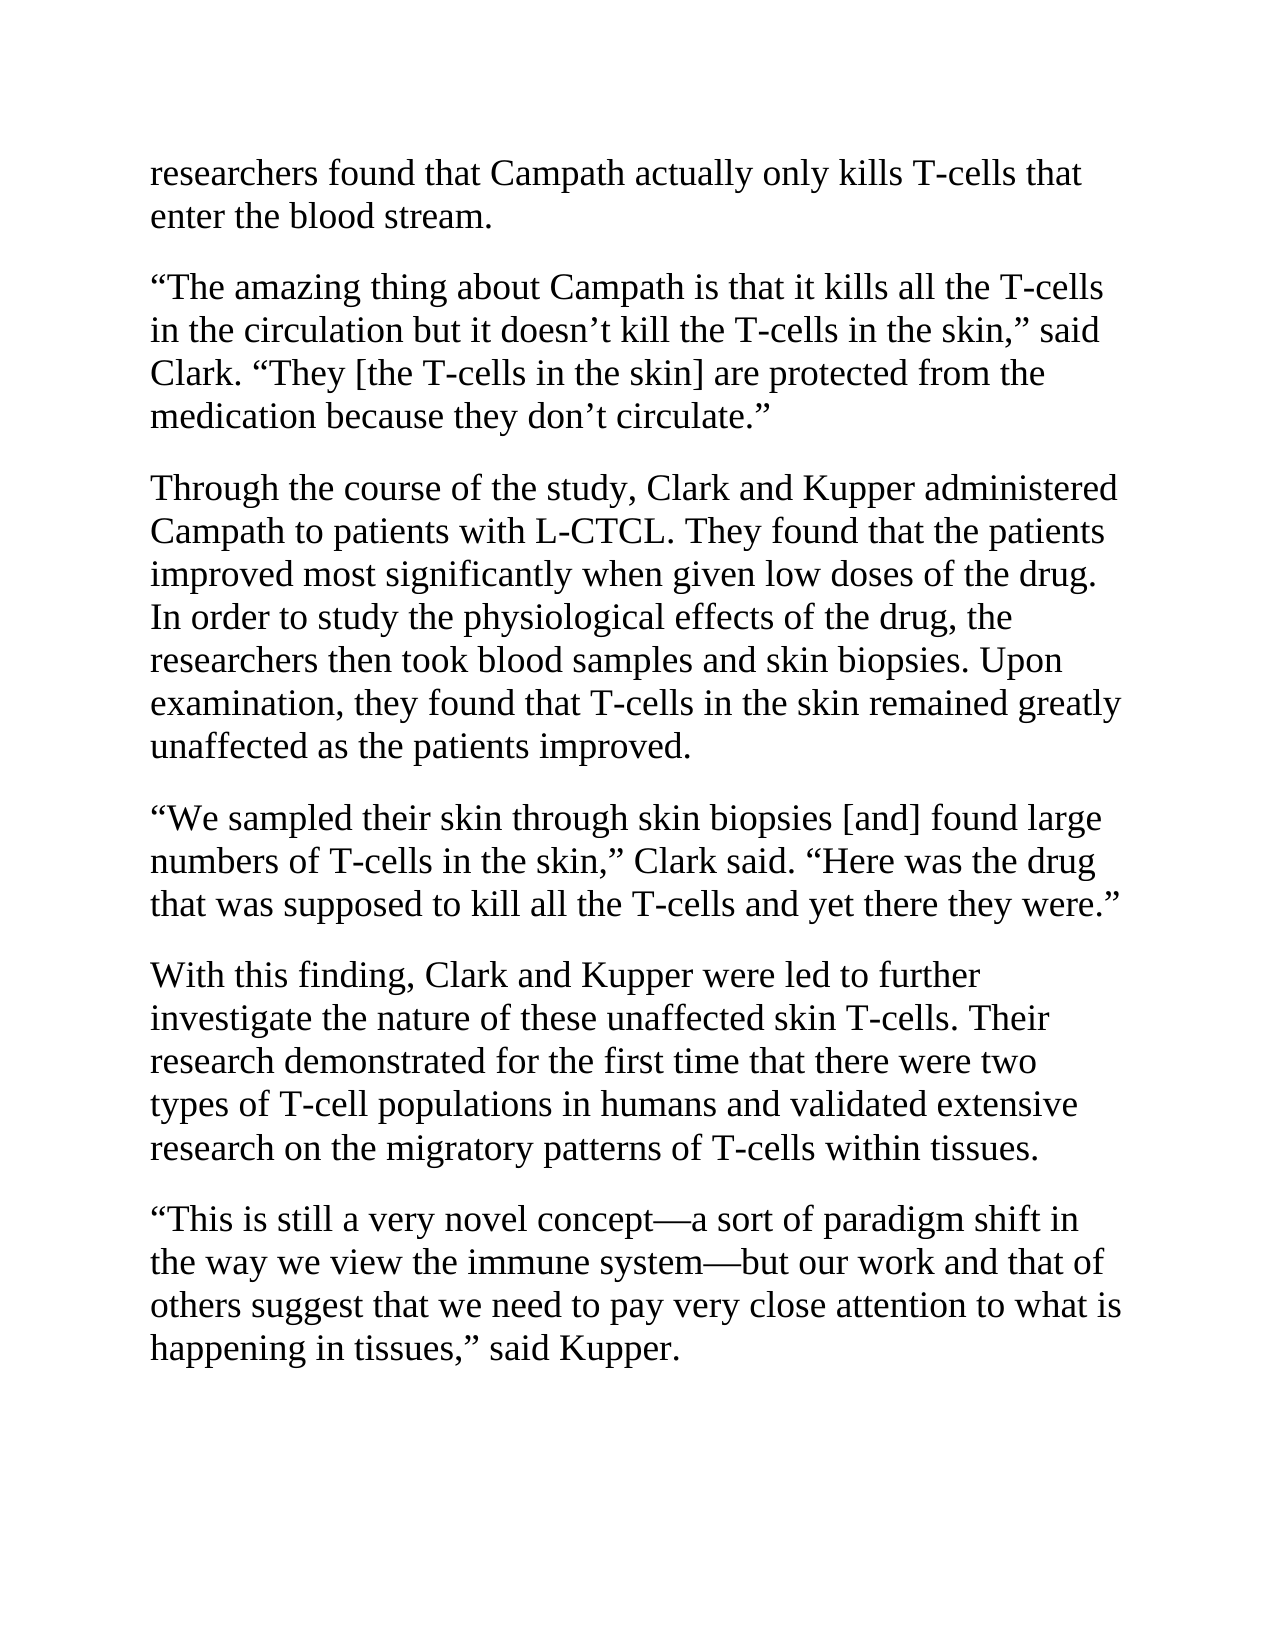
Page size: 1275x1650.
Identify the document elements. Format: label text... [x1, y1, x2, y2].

text “The amazing thing about Campath is that it kills all the T-cells in the circulation but it doesn’t kill the T-cells in the skin,” said Clark. “They [the T-cells in the skin] are protected from the medication because they don’t circulate.” [150, 264, 1125, 437]
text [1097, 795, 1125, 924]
text “This is still a very novel concept—a sort of paradigm shift in the way we view the immune system—but our work and that of others suggest that we need to pay very close attention to what is happening in tissues,” said Kupper. [150, 1196, 1125, 1369]
text Through the course of the study, Clark and Kupper administered Campath to patients with L-CTCL. They found that the patients improved most significantly when given low doses of the drug. In order to study the physiological effects of the drug, the researchers then took blood samples and skin biopsies. Upon examination, they found that T-cells in the skin remained greatly unaffected as the patients improved. [150, 465, 1125, 767]
text With this finding, Clark and Kupper were led to further investigate the nature of these unaffected skin T-cells. Their research demonstrated for the first time that there were two types of T-cell populations in humans and validated extensive research on the migratory patterns of T-cells within tissues. [150, 952, 1125, 1168]
